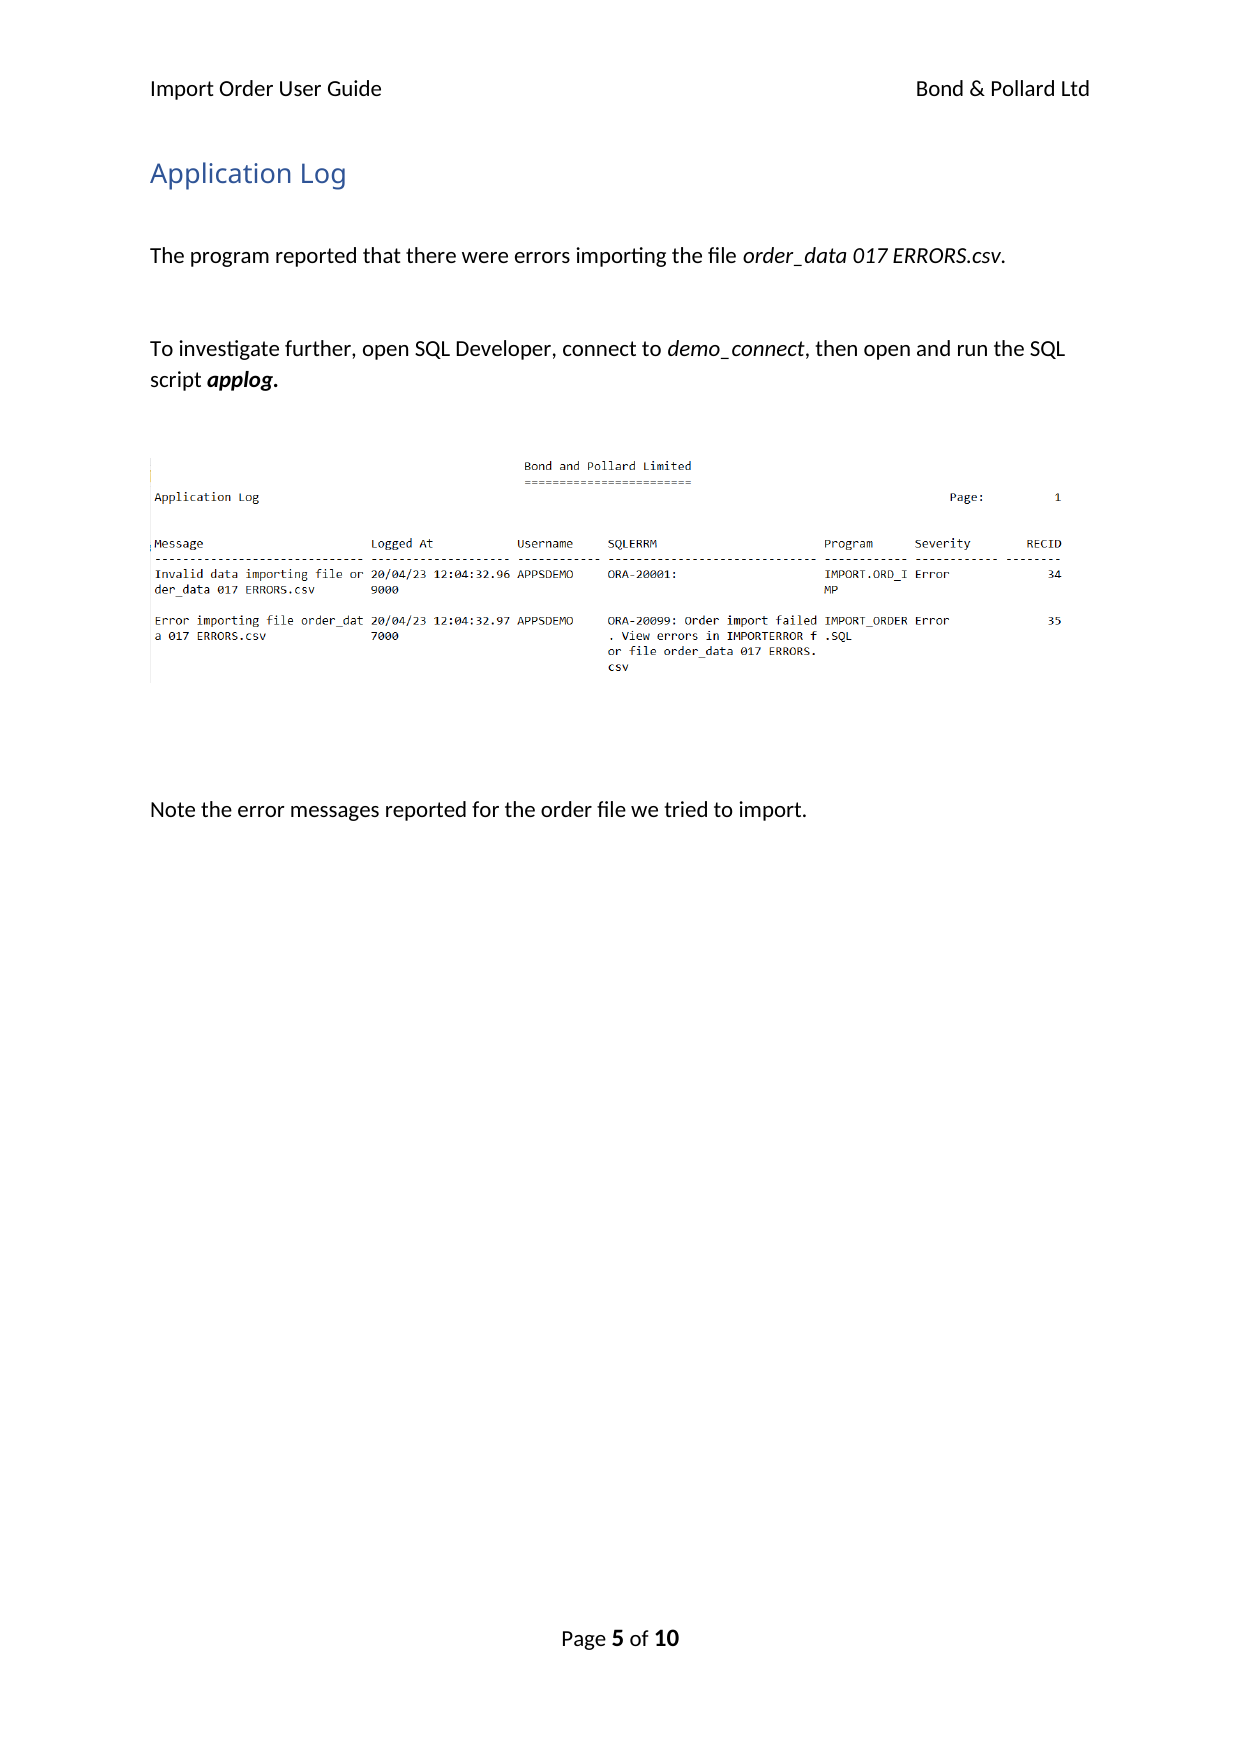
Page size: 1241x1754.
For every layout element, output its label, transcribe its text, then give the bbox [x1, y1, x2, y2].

picture [150, 458, 1091, 683]
text The program reported that there were errors importing the file order_data 017 ERRORS.csv. [150, 241, 1090, 269]
text Note the error messages reported for the order file we tried to import. [150, 795, 1090, 823]
text To investigate further, open SQL Developer, connect to demo_connect, then open and run the SQL script applog. [150, 334, 1090, 393]
subtitle Application Log [150, 154, 1090, 191]
